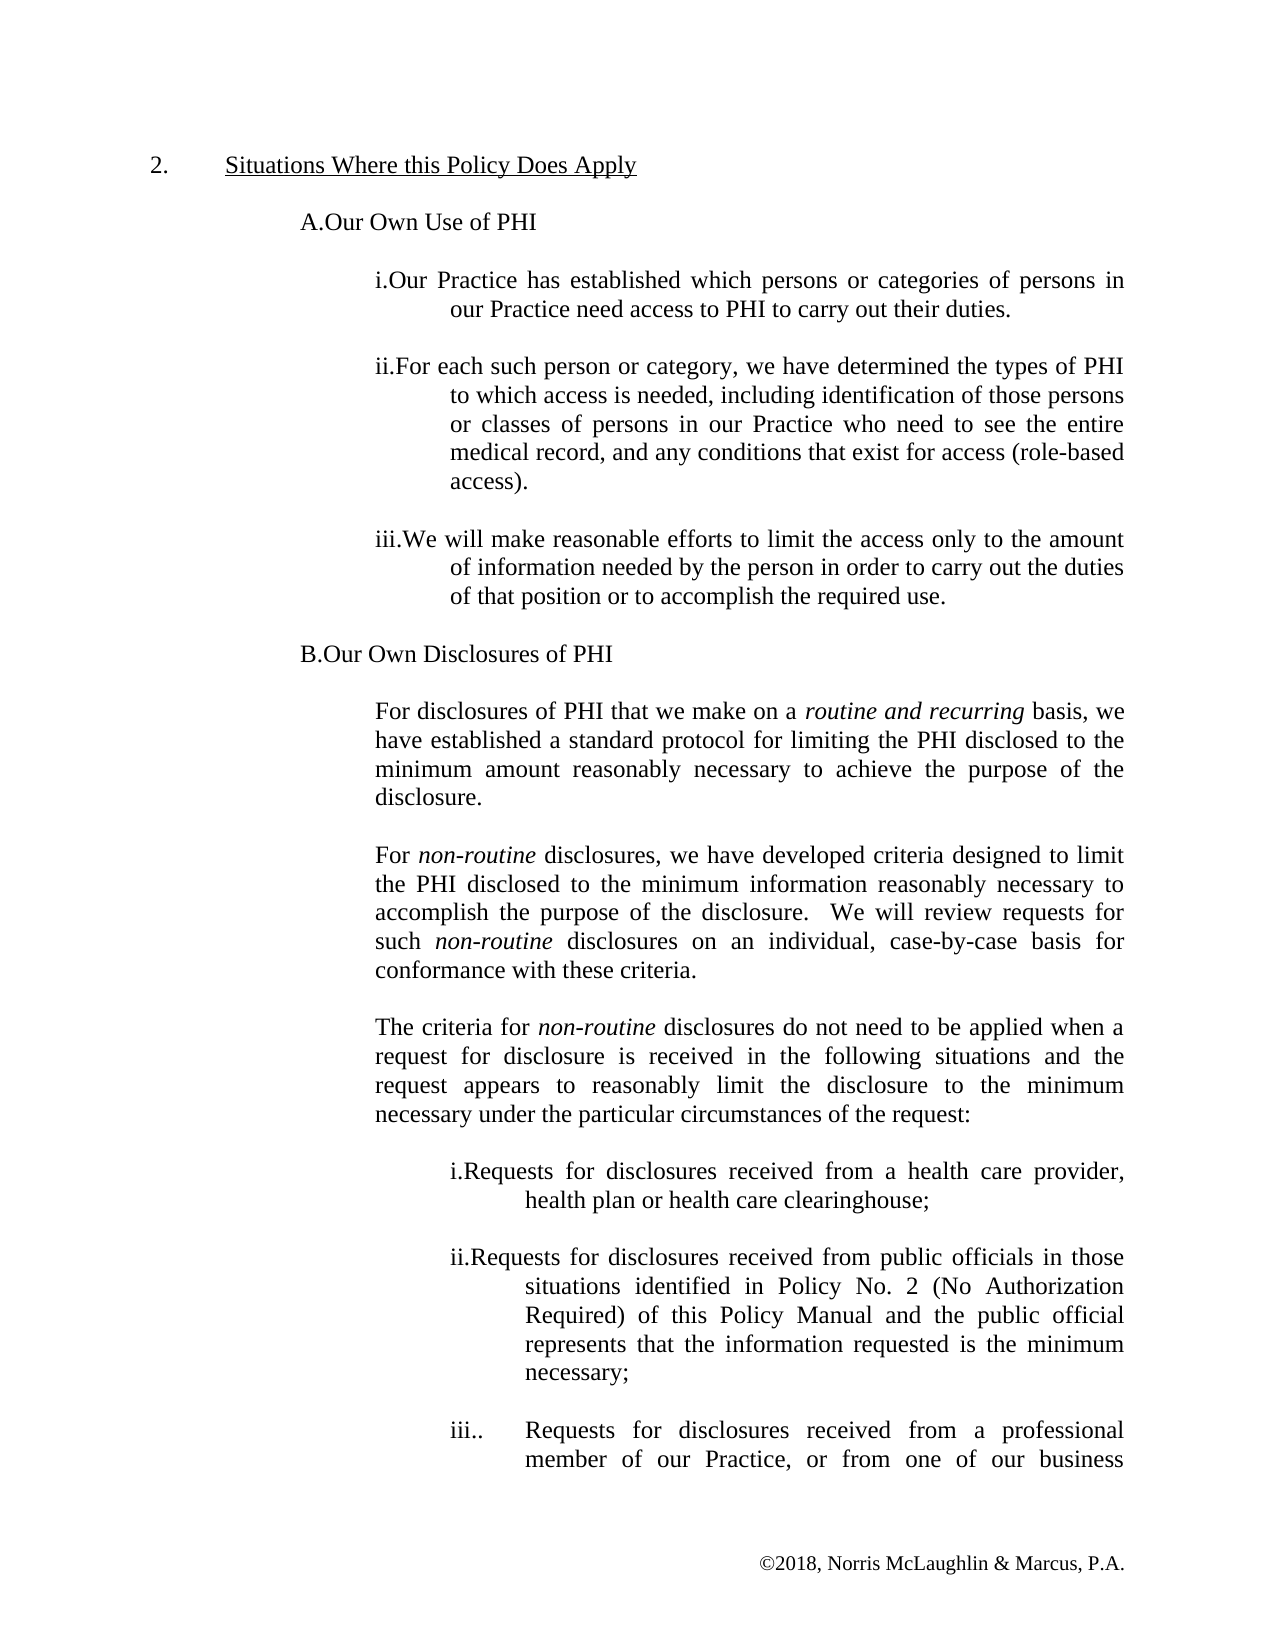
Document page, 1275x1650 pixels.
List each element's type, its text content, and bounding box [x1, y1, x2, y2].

list Our Own Disclosures of PHI [300, 639, 1125, 667]
text 2. Situations Where this Policy Does Apply [150, 150, 1125, 179]
list Requests for disclosures received from a health care provider, health plan or health care clearinghouse; [450, 1156, 1125, 1214]
text The criteria for non-routine disclosures do not need to be applied when a request for disclosure is received in the following situations and the request appears to reasonably limit the disclosure to the minimum necessary under the particular circumstances of the request: [375, 1012, 1125, 1127]
list Our Own Use of PHI [300, 207, 1125, 236]
list Requests for disclosures received from public officials in those situations identified in Policy No. 2 (No Authorization Required) of this Policy Manual and the public official represents that the information requested is the minimum necessary; [450, 1242, 1125, 1386]
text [450, 1415, 1125, 1472]
text For disclosures of PHI that we make on a routine and recurring basis, we have established a standard protocol for limiting the PHI disclosed to the minimum amount reasonably necessary to achieve the purpose of the disclosure. [375, 696, 1125, 811]
list For each such person or category, we have determined the types of PHI to which access is needed, including identification of those persons or classes of persons in our Practice who need to see the entire medical record, and any conditions that exist for access (role-based access). [375, 351, 1125, 495]
text For non-routine disclosures, we have developed criteria designed to limit the PHI disclosed to the minimum information reasonably necessary to accomplish the purpose of the disclosure. We will review requests for such non-routine disclosures on an individual, case-by-case basis for conformance with these criteria. [375, 840, 1125, 984]
list Our Practice has established which persons or categories of persons in our Practice need access to PHI to carry out their duties. [375, 265, 1125, 322]
list We will make reasonable efforts to limit the access only to the amount of information needed by the person in order to carry out the duties of that position or to accomplish the required use. [375, 524, 1125, 610]
